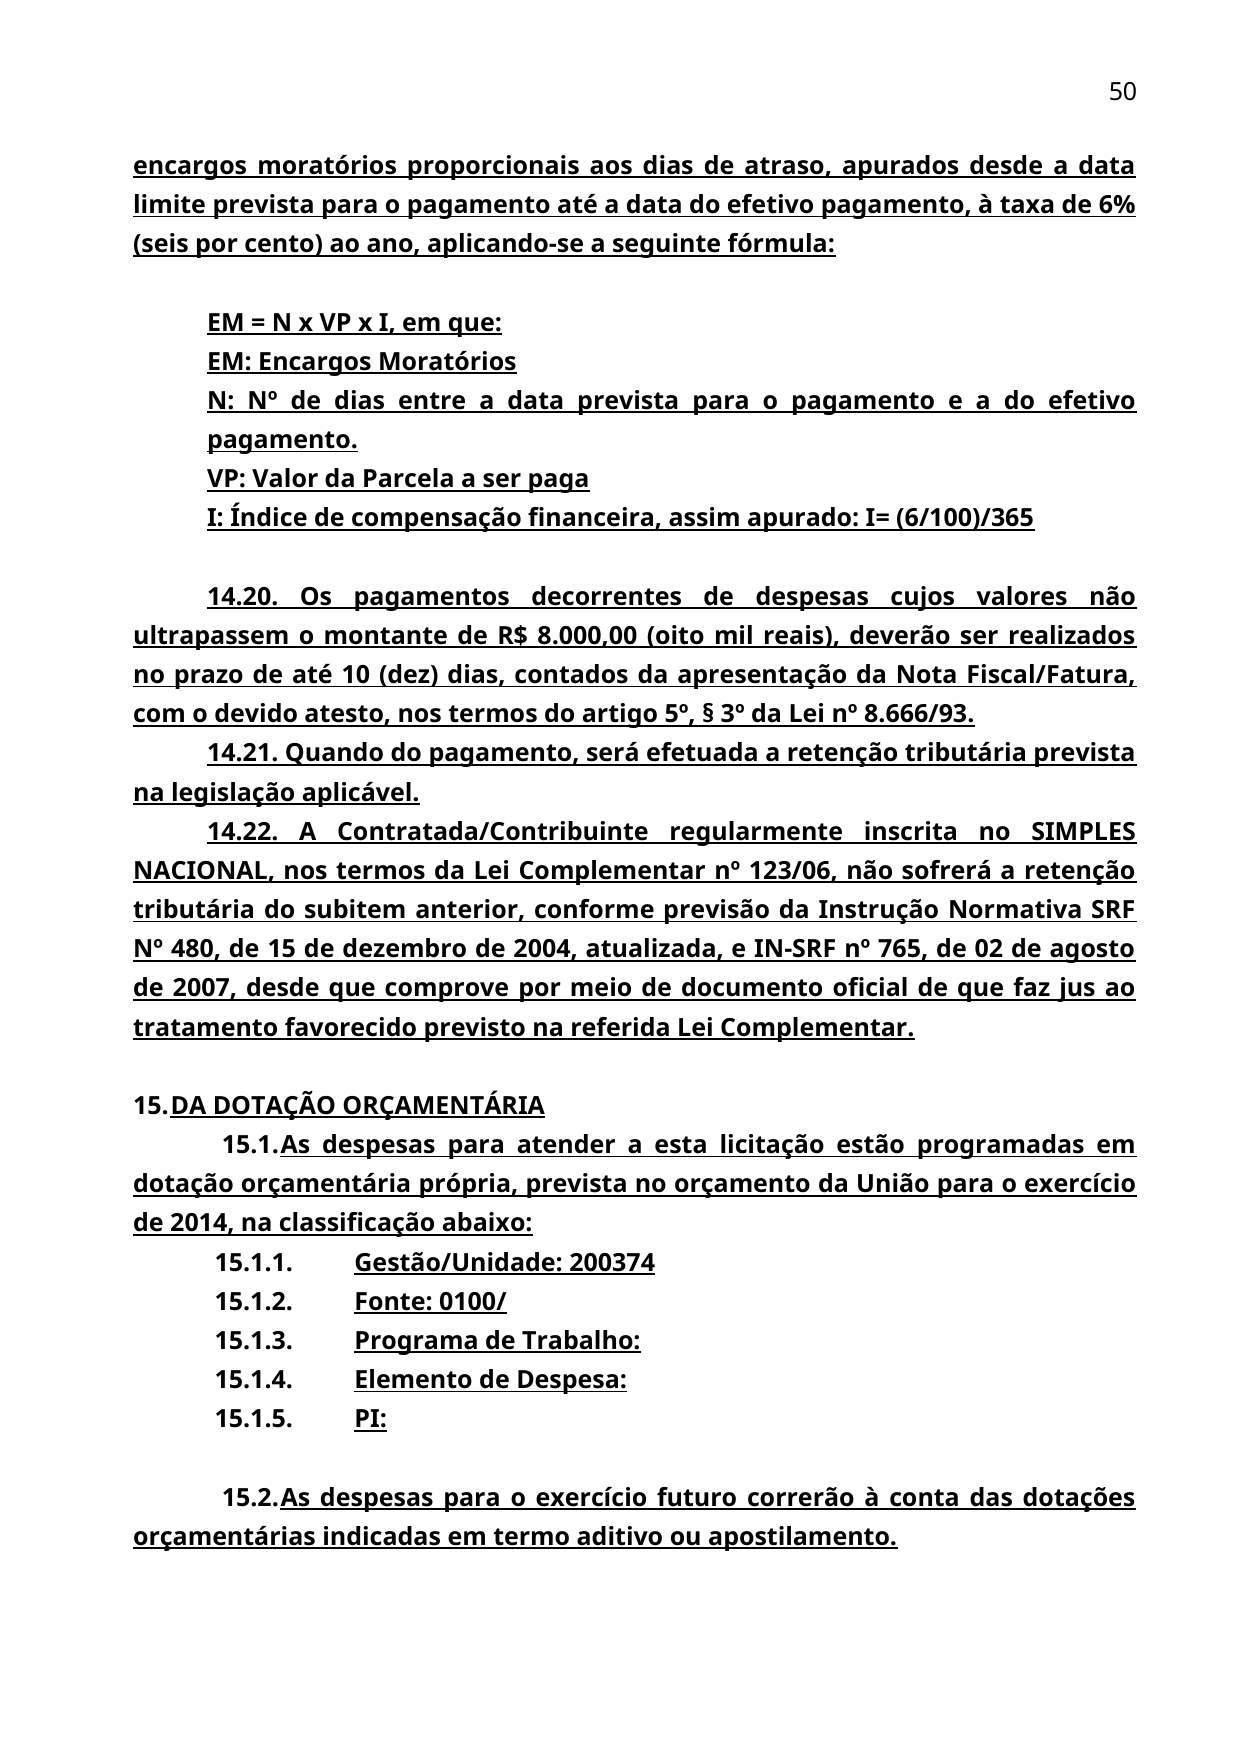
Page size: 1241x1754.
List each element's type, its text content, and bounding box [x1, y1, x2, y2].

list Fonte: 0100/ [208, 1283, 1137, 1317]
list 14.22. A Contratada/Contribuinte regularmente inscrita no SIMPLES NACIONAL, nos termos da Lei Complementar nº 123/06, não sofrerá a retenção tributária do subitem anterior, conforme previsão da Instrução Normativa SRF Nº 480, de 15 de dezembro de 2004, atualizada, e IN-SRF nº 765, de 02 de agosto de 2007, desde que comprove por meio de documento oficial de que faz jus ao tratamento favorecido previsto na referida Lei Complementar. [133, 883, 1137, 921]
list As despesas para atender a esta licitação estão programadas em dotação orçamentária própria, prevista no orçamento da União para o exercício de 2014, na classificação abaixo: [133, 1127, 1137, 1195]
list I: Índice de compensação financeira, assim apurado: I= (6/100)/365 [207, 500, 1137, 534]
list VP: Valor da Parcela a ser paga [207, 461, 1137, 495]
list As despesas para atender a esta licitação estão programadas em dotação orçamentária própria, prevista no orçamento da União para o exercício de 2014, na classificação abaixo: [133, 1197, 1137, 1239]
list As despesas para o exercício futuro correrão à conta das dotações orçamentárias indicadas em termo aditivo ou apostilamento. [133, 1479, 1137, 1552]
list DA DOTAÇÃO ORÇAMENTÁRIA [133, 1088, 1137, 1122]
list Elemento de Despesa: [208, 1362, 1137, 1396]
list 14.20. Os pagamentos decorrentes de despesas cujos valores não ultrapassem o montante de R$ 8.000,00 (oito mil reais), deverão ser realizados no prazo de até 10 (dez) dias, contados da apresentação da Nota Fiscal/Fatura, com o devido atesto, nos termos do artigo 5º, § 3º da Lei nº 8.666/93. [133, 578, 1137, 646]
list 14.22. A Contratada/Contribuinte regularmente inscrita no SIMPLES NACIONAL, nos termos da Lei Complementar nº 123/06, não sofrerá a retenção tributária do subitem anterior, conforme previsão da Instrução Normativa SRF Nº 480, de 15 de dezembro de 2004, atualizada, e IN-SRF nº 765, de 02 de agosto de 2007, desde que comprove por meio de documento oficial de que faz jus ao tratamento favorecido previsto na referida Lei Complementar. [133, 813, 1137, 881]
list PI: [208, 1401, 1137, 1435]
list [133, 148, 1137, 260]
list N: Nº de dias entre a data prevista para o pagamento e a do efetivo pagamento. [207, 383, 1137, 411]
list 14.22. A Contratada/Contribuinte regularmente inscrita no SIMPLES NACIONAL, nos termos da Lei Complementar nº 123/06, não sofrerá a retenção tributária do subitem anterior, conforme previsão da Instrução Normativa SRF Nº 480, de 15 de dezembro de 2004, atualizada, e IN-SRF nº 765, de 02 de agosto de 2007, desde que comprove por meio de documento oficial de que faz jus ao tratamento favorecido previsto na referida Lei Complementar. [133, 922, 1137, 1043]
list N: Nº de dias entre a data prevista para o pagamento e a do efetivo pagamento. [207, 413, 1137, 456]
list 14.20. Os pagamentos decorrentes de despesas cujos valores não ultrapassem o montante de R$ 8.000,00 (oito mil reais), deverão ser realizados no prazo de até 10 (dez) dias, contados da apresentação da Nota Fiscal/Fatura, com o devido atesto, nos termos do artigo 5º, § 3º da Lei nº 8.666/93. [133, 648, 1137, 686]
list 14.20. Os pagamentos decorrentes de despesas cujos valores não ultrapassem o montante de R$ 8.000,00 (oito mil reais), deverão ser realizados no prazo de até 10 (dez) dias, contados da apresentação da Nota Fiscal/Fatura, com o devido atesto, nos termos do artigo 5º, § 3º da Lei nº 8.666/93. [133, 687, 1137, 730]
list EM: Encargos Moratórios [207, 343, 1137, 377]
list Gestão/Unidade: 200374 [208, 1244, 1137, 1278]
list Programa de Trabalho: [208, 1323, 1137, 1357]
list EM = N x VP x I, em que: [207, 304, 1137, 338]
list 14.21. Quando do pagamento, será efetuada a retenção tributária prevista na legislação aplicável. [133, 735, 1137, 808]
